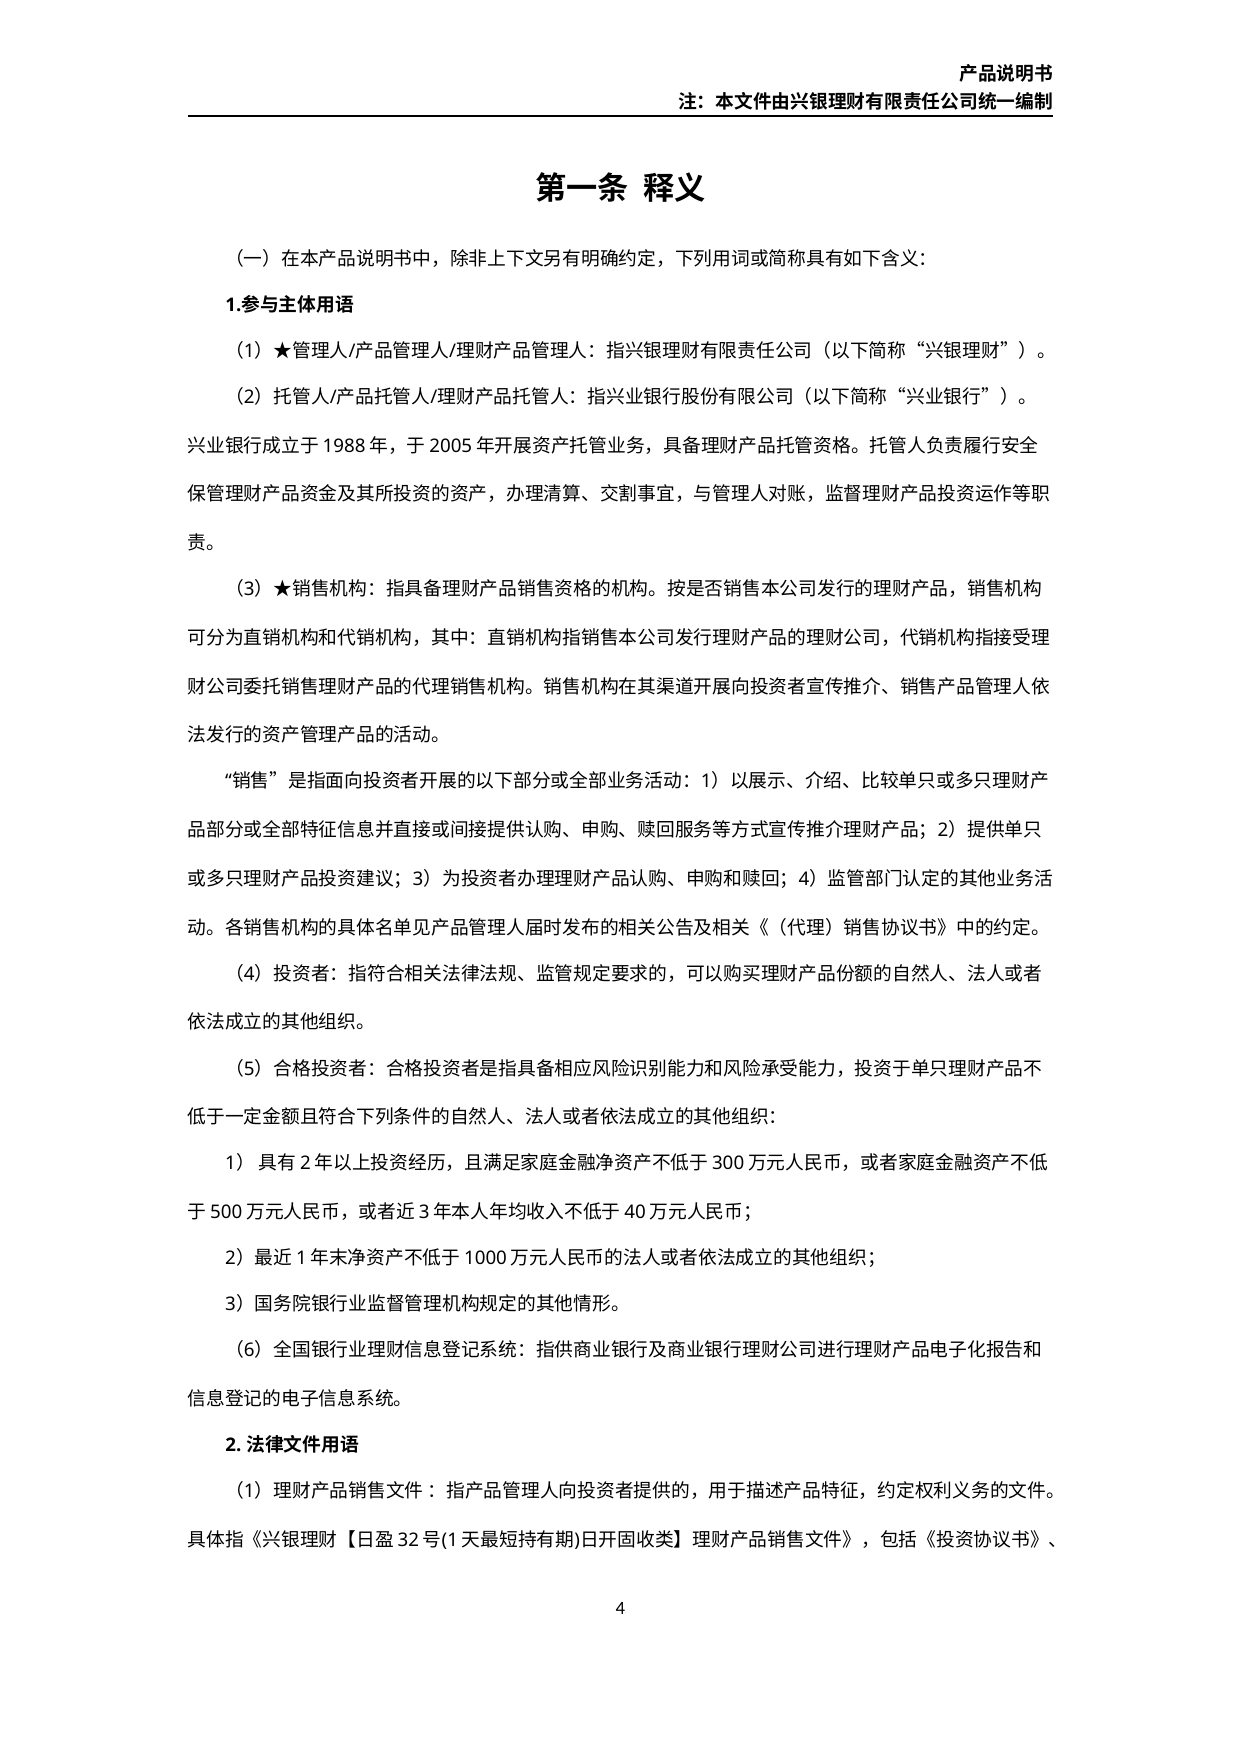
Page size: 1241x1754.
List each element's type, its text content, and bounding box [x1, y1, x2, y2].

text （一）在本产品说明书中，除非上下文另有明确约定，下列用词或简称具有如下含义： [187, 241, 1053, 273]
text 3）国务院银行业监督管理机构规定的其他情形。 [187, 1286, 1053, 1319]
text （5）合格投资者：合格投资者是指具备相应风险识别能力和风险承受能力，投资于单只理财产品不低于一定金额且符合下列条件的自然人、法人或者依法成立的其他组织： [187, 1051, 1053, 1132]
text 2）最近1年末净资产不低于1000万元人民币的法人或者依法成立的其他组织； [187, 1240, 1053, 1273]
text （4）投资者：指符合相关法律法规、监管规定要求的，可以购买理财产品份额的自然人、法人或者依法成立的其他组织。 [187, 956, 1053, 1037]
text 1） 具有2年以上投资经历，且满足家庭金融净资产不低于300万元人民币，或者家庭金融资产不低于500万元人民币，或者近3年本人年均收入不低于40万元人民币； [187, 1145, 1053, 1227]
text （6）全国银行业理财信息登记系统：指供商业银行及商业银行理财公司进行理财产品电子化报告和信息登记的电子信息系统。 [187, 1332, 1053, 1413]
text （2）托管人/产品托管人/理财产品托管人：指兴业银行股份有限公司（以下简称“兴业银行”）。兴业银行成立于1988年，于2005年开展资产托管业务，具备理财产品托管资格。托管人负责履行安全保管理财产品资金及其所投资的资产，办理清算、交割事宜，与管理人对账，监督理财产品投资运作等职责。 [187, 379, 1053, 558]
text “销售”是指面向投资者开展的以下部分或全部业务活动：1）以展示、介绍、比较单只或多只理财产品部分或全部特征信息并直接或间接提供认购、申购、赎回服务等方式宣传推介理财产品；2）提供单只或多只理财产品投资建议；3）为投资者办理理财产品认购、申购和赎回；4）监管部门认定的其他业务活动。各销售机构的具体名单见产品管理人届时发布的相关公告及相关《（代理）销售协议书》中的约定。 [187, 763, 1053, 942]
text 2. 法律文件用语 [187, 1427, 1053, 1459]
text 1.参与主体用语 [187, 287, 1053, 319]
subtitle 第一条 释义 [187, 153, 1053, 218]
text （1）★管理人/产品管理人/理财产品管理人：指兴银理财有限责任公司（以下简称“兴银理财”）。 [187, 333, 1053, 365]
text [187, 1473, 1053, 1554]
text （3）★销售机构：指具备理财产品销售资格的机构。按是否销售本公司发行的理财产品，销售机构可分为直销机构和代销机构，其中：直销机构指销售本公司发行理财产品的理财公司，代销机构指接受理财公司委托销售理财产品的代理销售机构。销售机构在其渠道开展向投资者宣传推介、销售产品管理人依法发行的资产管理产品的活动。 [187, 571, 1053, 750]
